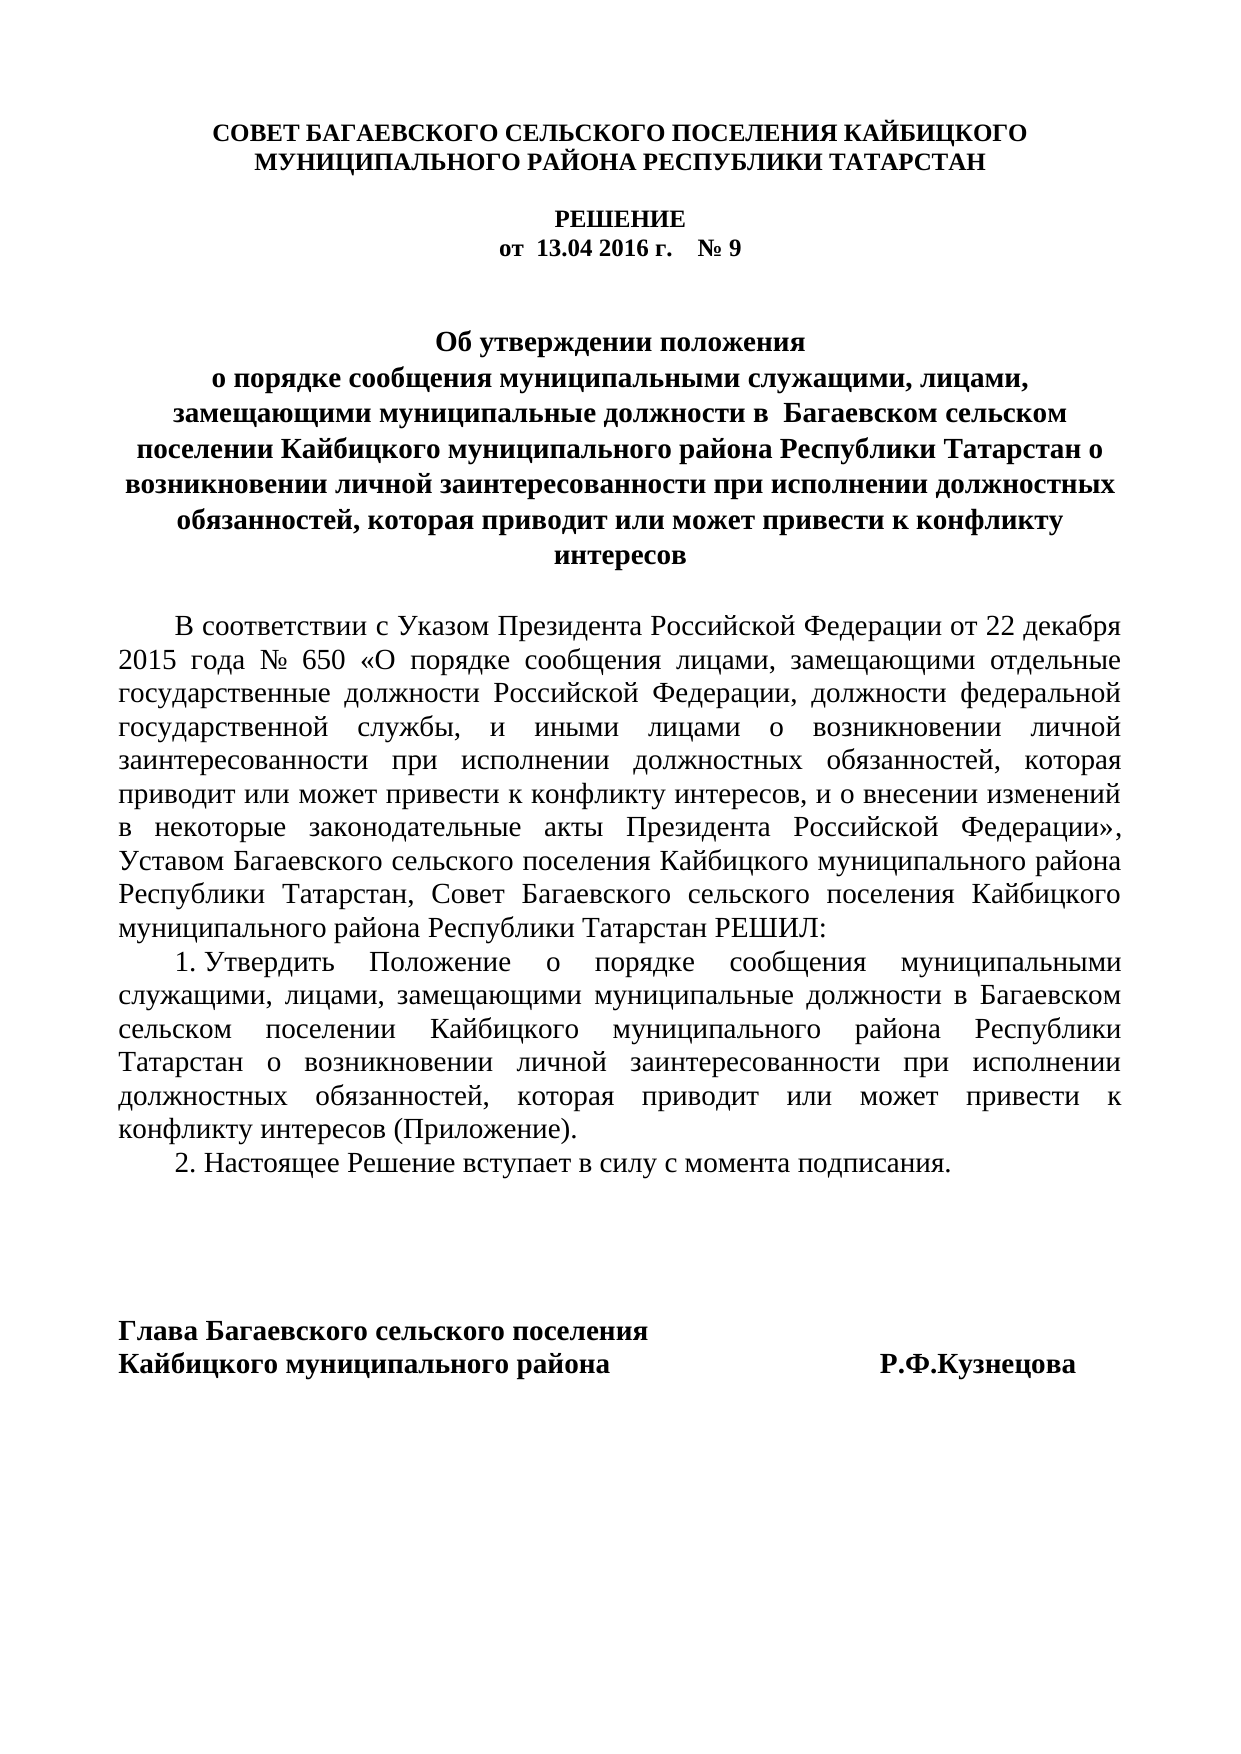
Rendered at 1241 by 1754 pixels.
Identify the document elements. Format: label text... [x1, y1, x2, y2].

text 2. Настоящее Решение вступает в силу с момента подписания. [118, 1145, 1122, 1178]
text Кайбицкого муниципального района Р.Ф.Кузнецова [118, 1346, 1122, 1380]
text Об утверждении положения [118, 324, 1122, 358]
text РЕШЕНИЕ [118, 204, 1122, 233]
text от 13.04 2016 г. № 9 [118, 233, 1122, 262]
text 1. Утвердить Положение о порядке сообщения муниципальными служащими, лицами, замещающими муниципальные должности в Багаевском сельском поселении Кайбицкого муниципального района Республики Татарстан о возникновении личной заинтересованности при исполнении должностных обязанностей, которая приводит или может привести к конфликту интересов (Приложение). [118, 944, 1122, 1145]
text СОВЕТ БАГАЕВСКОГО СЕЛЬСКОГО ПОСЕЛЕНИЯ КАЙБИЦКОГО МУНИЦИПАЛЬНОГО РАЙОНА РЕСПУБЛИКИ ТАТАРСТАН [118, 118, 1122, 176]
text Глава Багаевского сельского поселения [118, 1313, 1122, 1346]
text В соответствии с Указом Президента Российской Федерации от 22 декабря 2015 года № 650 «О порядке сообщения лицами, замещающими отдельные государственные должности Российской Федерации, должности федеральной государственной службы, и иными лицами о возникновении личной заинтересованности при исполнении должностных обязанностей, которая приводит или может привести к конфликту интересов, и о внесении изменений в некоторые законодательные акты Президента Российской Федерации», Уставом Багаевского сельского поселения Кайбицкого муниципального района Республики Татарстан, Совет Багаевского сельского поселения Кайбицкого муниципального района Республики Татарстан РЕШИЛ: [118, 608, 1122, 944]
text о порядке сообщения муниципальными служащими, лицами, замещающими муниципальные должности в Багаевском сельском поселении Кайбицкого муниципального района Республики Татарстан о возникновении личной заинтересованности при исполнении должностных обязанностей, которая приводит или может привести к конфликту интересов [118, 360, 1122, 571]
